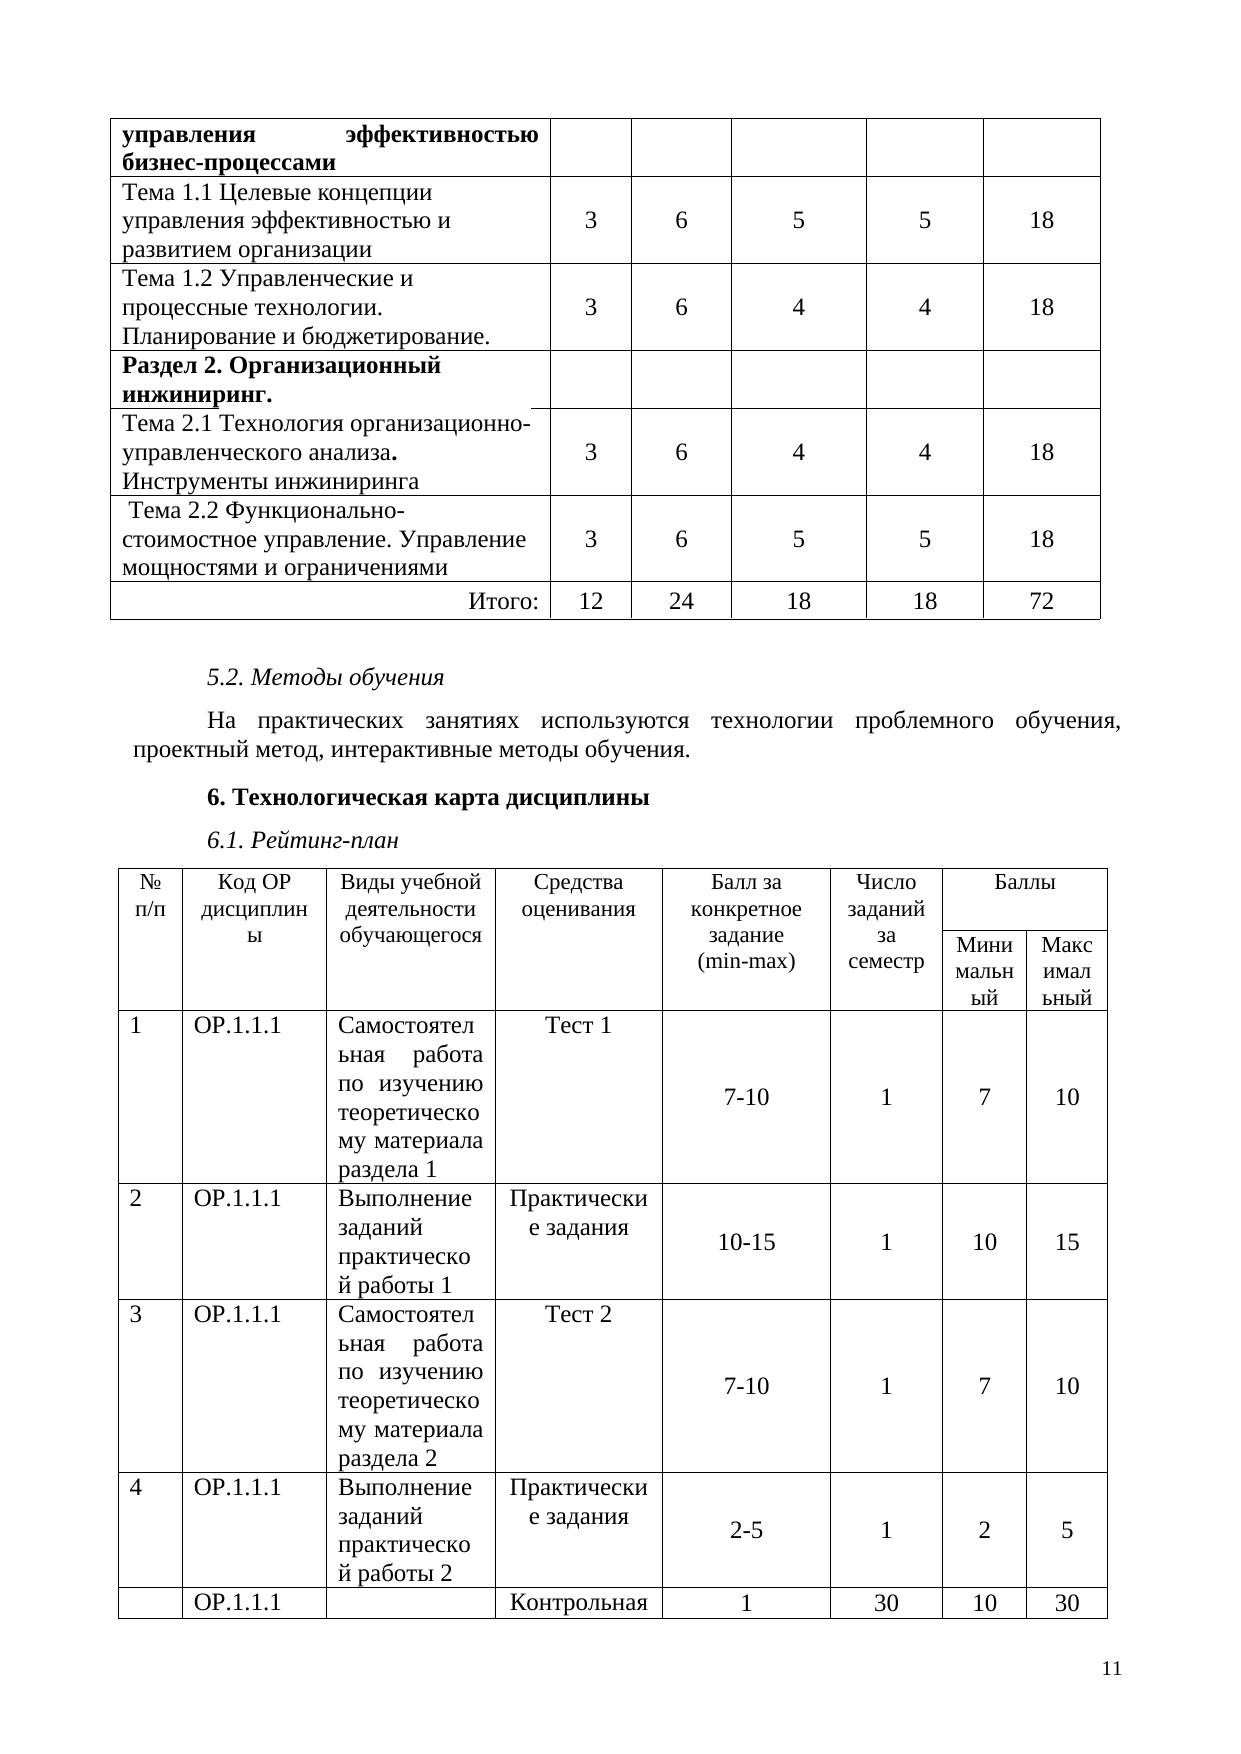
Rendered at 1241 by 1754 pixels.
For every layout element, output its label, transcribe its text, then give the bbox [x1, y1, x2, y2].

table_cell Самостоятельная работа по изучению теоретическому материала раздела 2 [327, 1300, 495, 1471]
table_cell 2 [943, 1473, 1026, 1587]
table_cell 4 [867, 264, 983, 350]
table_cell 2-5 [663, 1473, 830, 1587]
table_cell 4 [732, 409, 866, 494]
table_cell Самостоятельная работа по изучению теоретическому материала раздела 1 [327, 1011, 495, 1183]
table_cell 6 [632, 264, 731, 350]
table_cell 6 [632, 496, 731, 581]
table_header Балл за конкретное задание (min-max) [663, 869, 830, 1010]
table_cell 30 [831, 1588, 942, 1618]
table_cell 72 [984, 582, 1100, 618]
table_cell Выполнение заданий практической работы 1 [327, 1184, 495, 1298]
table_cell 18 [984, 496, 1100, 581]
table_cell Выполнение заданий практической работы 2 [327, 1473, 495, 1587]
text На практических занятиях используются технологии проблемного обучения, проектный метод, интерактивные методы обучения. [133, 705, 1122, 762]
table_cell ОР.1.1.1 [183, 1473, 326, 1587]
table_cell 6 [632, 177, 731, 263]
table_cell 3 [551, 177, 631, 263]
table_cell [732, 119, 866, 176]
table_cell 12 [551, 582, 631, 618]
table_cell 18 [984, 409, 1100, 494]
text 6.1. Рейтинг-план [133, 825, 1122, 853]
table_cell 7 [943, 1011, 1026, 1183]
text 5.2. Методы обучения [133, 662, 1122, 691]
table_cell 5 [867, 496, 983, 581]
table_cell 15 [1027, 1184, 1107, 1298]
table_cell 10-15 [663, 1184, 830, 1298]
table_cell 18 [984, 264, 1100, 350]
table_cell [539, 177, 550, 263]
table_cell 7 [943, 1300, 1026, 1471]
table_cell [327, 1588, 495, 1618]
table_cell 4 [732, 264, 866, 350]
table_cell 4 [867, 409, 983, 494]
table_cell Тема 2.1 Технология организационно-управленческого анализа. Инструменты инжиниринга [111, 409, 550, 494]
table_cell Тест 2 [496, 1300, 662, 1471]
table_header Число заданий за семестр [831, 869, 942, 1010]
table_cell Тест 1 [496, 1011, 662, 1183]
table_cell 3 [551, 264, 631, 350]
table_cell 7-10 [663, 1011, 830, 1183]
table_cell 6 [632, 409, 731, 494]
table_cell 1 [663, 1588, 830, 1618]
table_cell [632, 119, 731, 176]
table_header Код ОР дисциплины [183, 869, 326, 1010]
table_cell [867, 119, 983, 176]
table_cell [551, 119, 631, 176]
table_cell 7-10 [663, 1300, 830, 1471]
table_cell 1 [831, 1300, 942, 1471]
table_cell [984, 119, 1100, 176]
table_cell 18 [984, 177, 1100, 263]
table_cell 5 [867, 177, 983, 263]
text 6. Технологическая карта дисциплины [133, 782, 1122, 810]
table_cell [732, 351, 866, 408]
table_cell 1 [119, 1011, 182, 1183]
table_cell [119, 1588, 182, 1618]
table_cell 10 [1027, 1300, 1107, 1471]
table_header Виды учебной деятельности обучающегося [327, 869, 495, 1010]
table_cell 5 [732, 177, 866, 263]
table_cell 1 [831, 1184, 942, 1298]
table_cell 3 [551, 409, 631, 494]
table_cell 3 [119, 1300, 182, 1471]
table_cell Практические задания [496, 1184, 662, 1298]
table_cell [111, 119, 550, 176]
table_cell 1 [831, 1473, 942, 1587]
table_cell 10 [1027, 1011, 1107, 1183]
table_header Средства оценивания [496, 869, 662, 1010]
table_cell [867, 351, 983, 408]
table_cell 18 [867, 582, 983, 618]
table_cell Тема 1.2 Управленческие и процессные технологии. Планирование и бюджетирование. [111, 264, 550, 350]
table_cell 1 [831, 1011, 942, 1183]
table_cell ОР.1.1.1 [183, 1588, 326, 1618]
table_cell [551, 351, 631, 408]
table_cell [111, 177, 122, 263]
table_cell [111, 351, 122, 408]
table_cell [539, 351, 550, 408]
table_cell 10 [943, 1184, 1026, 1298]
table_cell [984, 351, 1100, 408]
table_cell 30 [1027, 1588, 1107, 1618]
table_cell 3 [551, 496, 631, 581]
table_cell 24 [632, 582, 731, 618]
table_cell 4 [119, 1473, 182, 1587]
table_cell Контрольная [496, 1588, 662, 1618]
table_cell 18 [732, 582, 866, 618]
table_cell 5 [1027, 1473, 1107, 1587]
table_cell ОР.1.1.1 [183, 1011, 326, 1183]
table_cell ОР.1.1.1 [183, 1184, 326, 1298]
table_header № п/п [119, 869, 182, 1010]
table_cell Итого: [111, 582, 550, 618]
table_cell 2 [119, 1184, 182, 1298]
table_cell Практические задания [496, 1473, 662, 1587]
table_cell Максимальный [1027, 931, 1107, 1010]
table_header Баллы [943, 869, 1107, 930]
table_cell Тема 2.2 Функционально-стоимостное управление. Управление мощностями и ограничениями [111, 496, 550, 581]
table_cell 10 [943, 1588, 1026, 1618]
table_cell [632, 351, 731, 408]
table_cell ОР.1.1.1 [183, 1300, 326, 1471]
table_cell 5 [732, 496, 866, 581]
table_cell Минимальный [943, 931, 1026, 1010]
